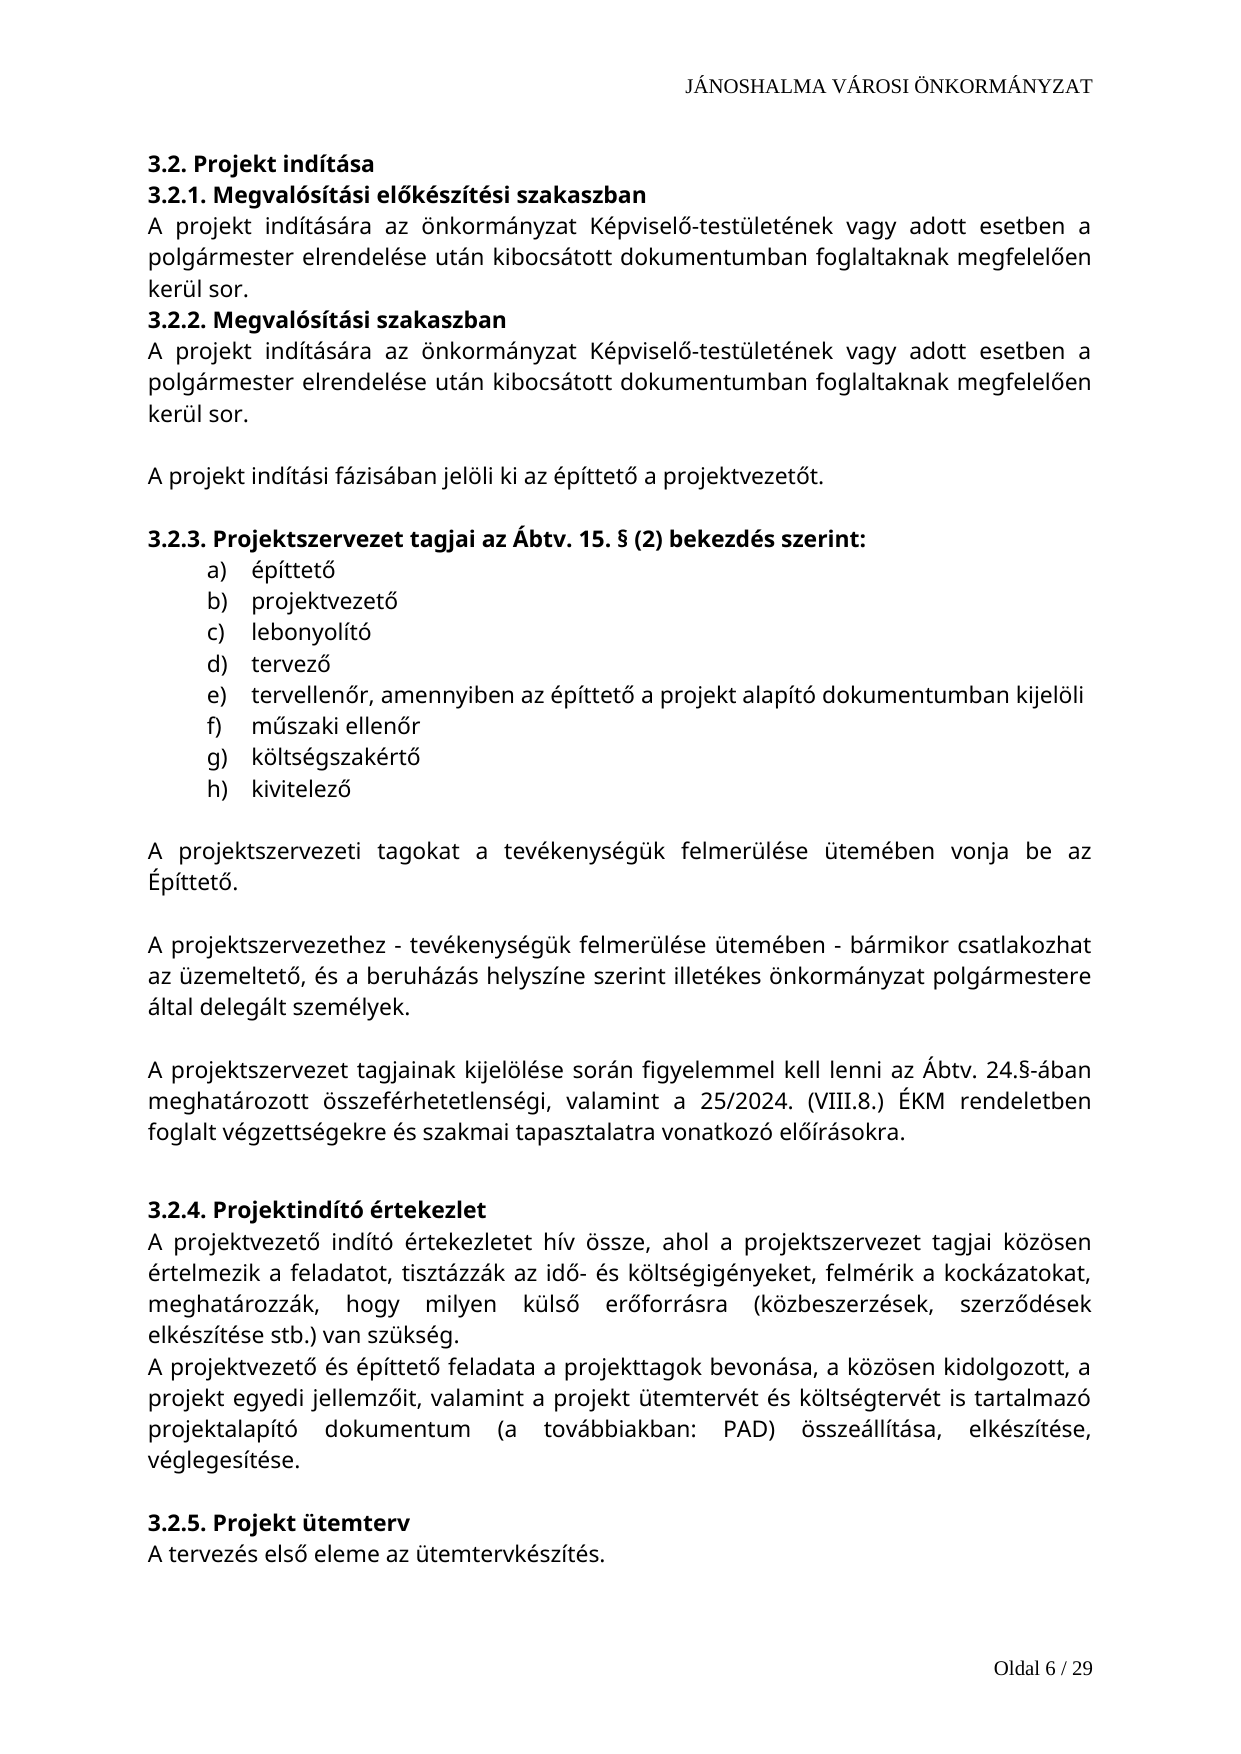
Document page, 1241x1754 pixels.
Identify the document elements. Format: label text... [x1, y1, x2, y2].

list projektvezető [207, 585, 1093, 616]
subtitle 3.2.5. Projekt ütemterv [148, 1507, 1093, 1538]
text A tervezés első eleme az ütemtervkészítés. [148, 1538, 1093, 1569]
text A projekt indítási fázisában jelöli ki az építtető a projektvezetőt. [148, 460, 1093, 491]
list műszaki ellenőr [207, 710, 1093, 741]
text A projekt indítására az önkormányzat Képviselő-testületének vagy adott esetben a polgármester elrendelése után kibocsátott dokumentumban foglaltaknak megfelelően kerül sor. [148, 335, 1093, 429]
text A projektszervezet tagjainak kijelölése során figyelemmel kell lenni az Ábtv. 24.§-ában meghatározott összeférhetetlenségi, valamint a 25/2024. (VIII.8.) ÉKM rendeletben foglalt végzettségekre és szakmai tapasztalatra vonatkozó előírásokra. [148, 1054, 1093, 1148]
subtitle 3.2.4. Projektindító értekezlet [148, 1194, 1093, 1226]
subtitle 3.2. Projekt indítása [148, 148, 1093, 179]
list építtető [207, 554, 1093, 585]
text A projektvezető és építtető feladata a projekttagok bevonása, a közösen kidolgozott, a projekt egyedi jellemzőit, valamint a projekt ütemtervét és költségtervét is tartalmazó projektalapító dokumentum (a továbbiakban: PAD) összeállítása, elkészítése, véglegesítése. [148, 1351, 1093, 1476]
text A projektvezető indító értekezletet hív össze, ahol a projektszervezet tagjai közösen értelmezik a feladatot, tisztázzák az idő- és költségigényeket, felmérik a kockázatokat, meghatározzák, hogy milyen külső erőforrásra (közbeszerzések, szerződések elkészítése stb.) van szükség. [148, 1226, 1093, 1351]
subtitle 3.2.1. Megvalósítási előkészítési szakaszban [148, 179, 1093, 210]
text A projektszervezeti tagokat a tevékenységük felmerülése ütemében vonja be az Építtető. [148, 835, 1093, 898]
list kivitelező [207, 773, 1093, 804]
list tervező [207, 648, 1093, 679]
subtitle 3.2.2. Megvalósítási szakaszban [148, 304, 1093, 335]
subtitle 3.2.3. Projektszervezet tagjai az Ábtv. 15. § (2) bekezdés szerint: [148, 523, 1093, 554]
text A projekt indítására az önkormányzat Képviselő-testületének vagy adott esetben a polgármester elrendelése után kibocsátott dokumentumban foglaltaknak megfelelően kerül sor. [148, 210, 1093, 304]
list tervellenőr, amennyiben az építtető a projekt alapító dokumentumban kijelöli [207, 679, 1093, 710]
list lebonyolító [207, 616, 1093, 648]
text A projektszervezethez - tevékenységük felmerülése ütemében - bármikor csatlakozhat az üzemeltető, és a beruházás helyszíne szerint illetékes önkormányzat polgármestere által delegált személyek. [148, 929, 1093, 1023]
list költségszakértő [207, 741, 1093, 773]
